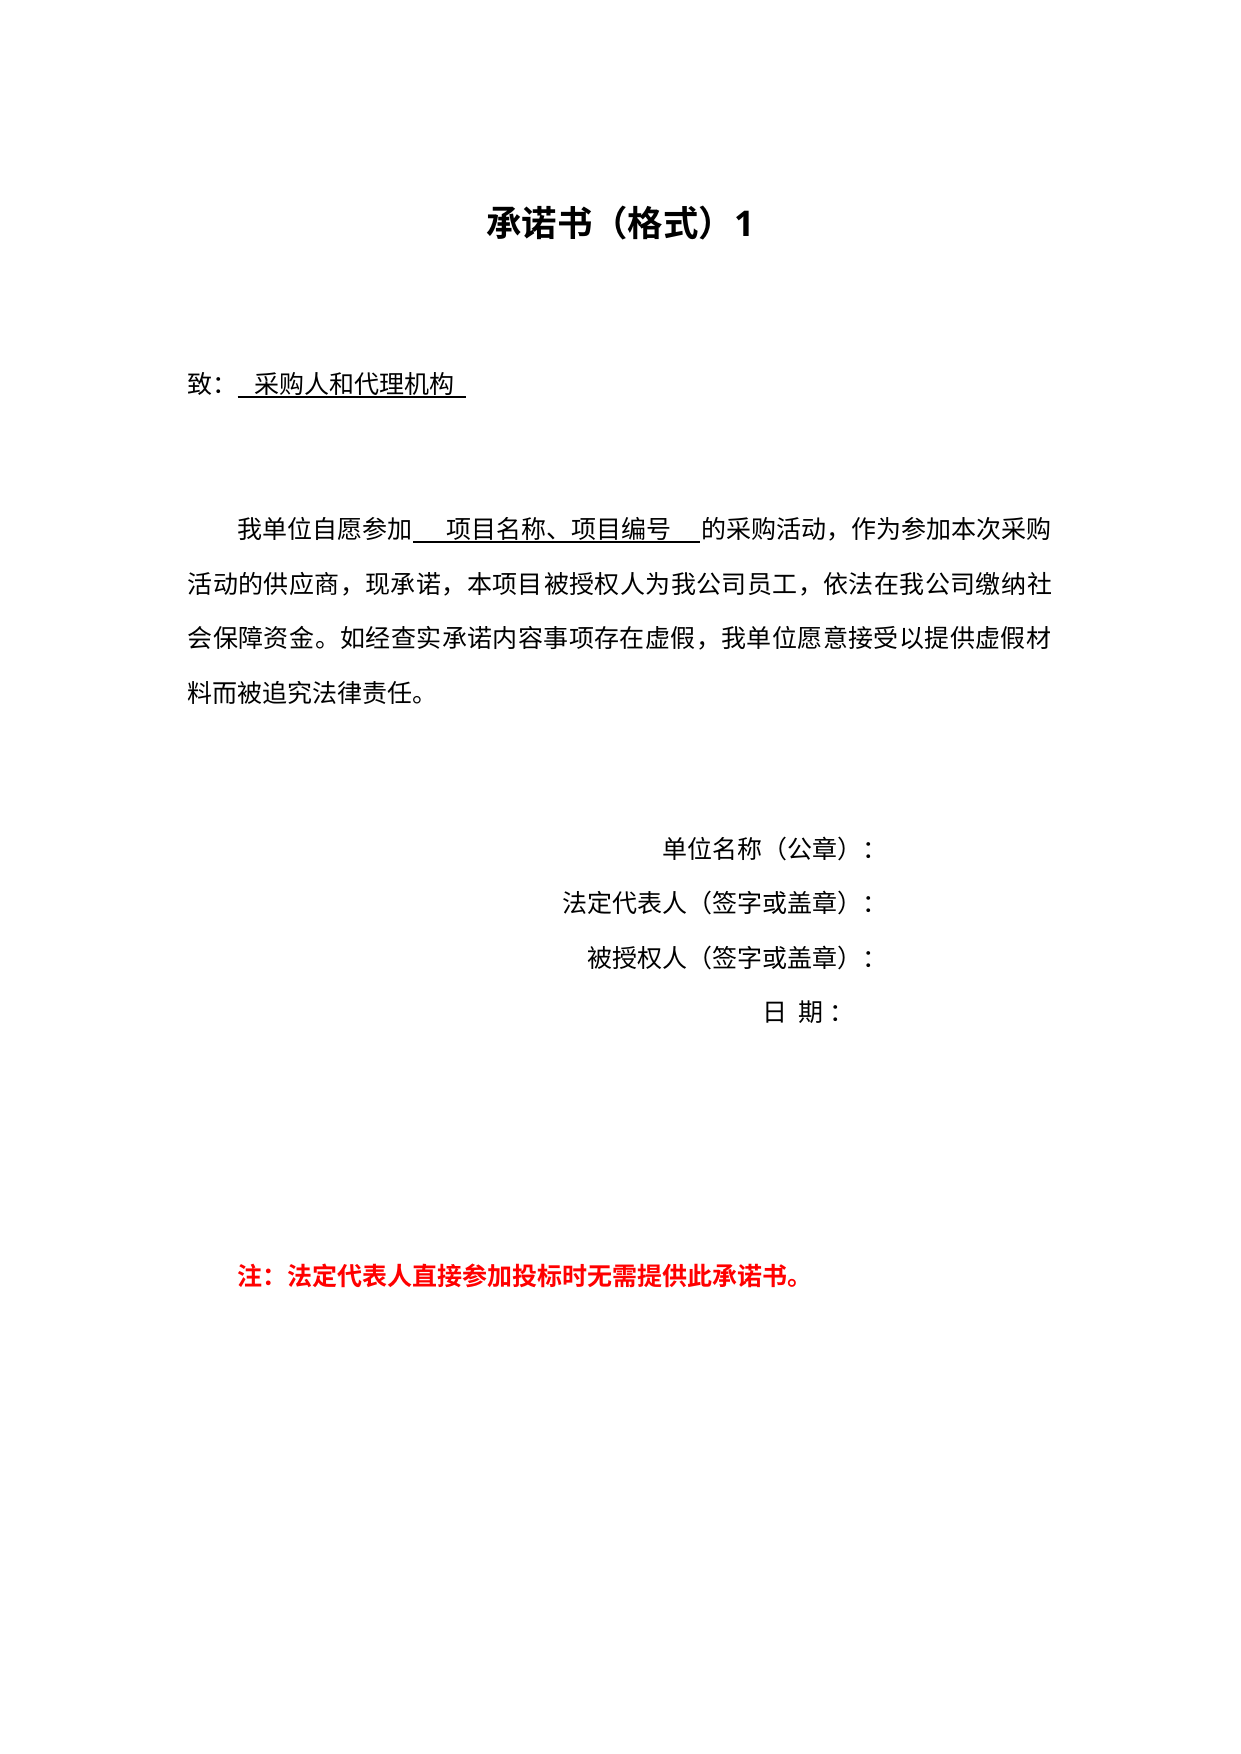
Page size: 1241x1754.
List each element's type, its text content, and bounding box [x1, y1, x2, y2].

text 致： 采购人和代理机构 [187, 365, 1053, 401]
list 单位名称（公章）： [187, 829, 1053, 866]
text 承诺书（格式）1 [187, 189, 1053, 254]
list 日 期 ： [187, 993, 1053, 1029]
list 法定代表人（签字或盖章）： [187, 884, 1053, 920]
text 注：法定代表人直接参加投标时无需提供此承诺书。 [187, 1242, 1053, 1307]
list 被授权人（签字或盖章）： [187, 938, 1053, 974]
list 我单位自愿参加 项目名称、项目编号 的采购活动，作为参加本次采购活动的供应商，现承诺，本项目被授权人为我公司员工，依法在我公司缴纳社会保障资金。如经查实承诺内容事项存在虚假，我单位愿意接受以提供虚假材料而被追究法律责任。 [187, 510, 1053, 709]
